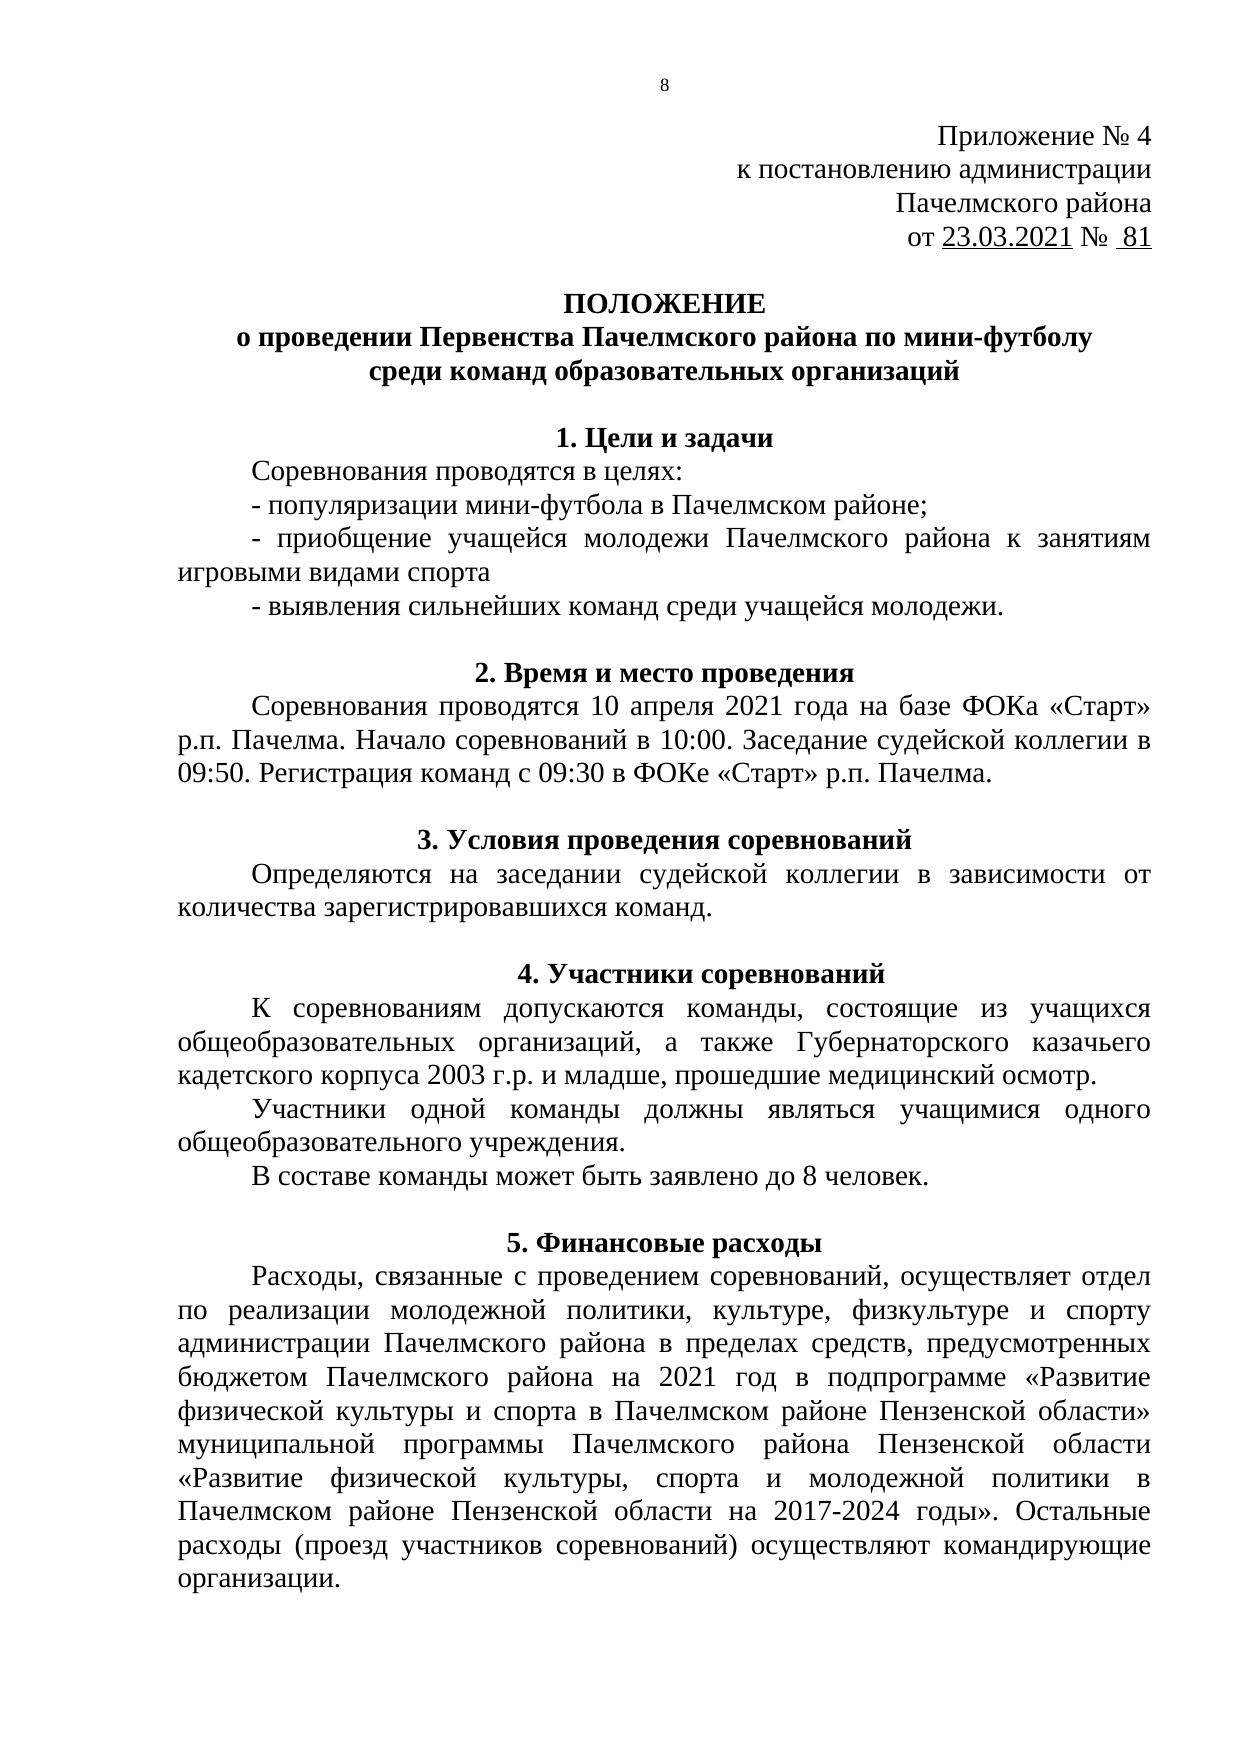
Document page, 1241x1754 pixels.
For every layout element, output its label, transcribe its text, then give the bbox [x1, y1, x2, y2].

text 1. Цели и задачи [177, 420, 1152, 453]
text к постановлению администрации [177, 152, 1152, 185]
text ПОЛОЖЕНИЕ [177, 286, 1152, 319]
text Соревнования проводятся 10 апреля 2021 года на базе ФОКа «Старт» р.п. Пачелма. Начало соревнований в 10:00. Заседание судейской коллегии в 09:50. Регистрация команд с 09:30 в ФОКе «Старт» р.п. Пачелма. [177, 688, 1152, 789]
text от 23.03.2021 № 81 [177, 219, 1152, 252]
text Участники одной команды должны являться учащимися одного общеобразовательного учреждения. [177, 1091, 1152, 1158]
text 2. Время и место проведения [177, 655, 1152, 688]
text Определяются на заседании судейской коллегии в зависимости от количества зарегистрировавшихся команд. [177, 856, 1152, 923]
text 5. Финансовые расходы [177, 1225, 1152, 1258]
text среди команд образовательных организаций [177, 353, 1152, 386]
text - выявления сильнейших команд среди учащейся молодежи. [177, 588, 1152, 621]
text 3. Условия проведения соревнований [177, 822, 1152, 856]
text В составе команды может быть заявлено до 8 человек. [177, 1158, 1152, 1191]
text К соревнованиям допускаются команды, состоящие из учащихся общеобразовательных организаций, а также Губернаторского казачьего кадетского корпуса 2003 г.р. и младше, прошедшие медицинский осмотр. [177, 990, 1152, 1091]
text Приложение № 4 [177, 118, 1152, 152]
text Пачелмского района [177, 185, 1152, 219]
text о проведении Первенства Пачелмского района по мини-футболу [177, 319, 1152, 353]
text - приобщение учащейся молодежи Пачелмского района к занятиям игровыми видами спорта [177, 521, 1152, 588]
text Расходы, связанные с проведением соревнований, осуществляет отдел по реализации молодежной политики, культуре, физкультуре и спорту администрации Пачелмского района в пределах средств, предусмотренных бюджетом Пачелмского района на 2021 год в подпрограмме «Развитие физической культуры и спорта в Пачелмском районе Пензенской области» муниципальной программы Пачелмского района Пензенской области «Развитие физической культуры, спорта и молодежной политики в Пачелмском районе Пензенской области на 2017-2024 годы». Остальные расходы (проезд участников соревнований) осуществляют командирующие организации. [177, 1258, 1152, 1594]
text Соревнования проводятся в целях: [177, 453, 1152, 487]
text 4. Участники соревнований [177, 957, 1152, 990]
text - популяризации мини-футбола в Пачелмском районе; [177, 487, 1152, 521]
